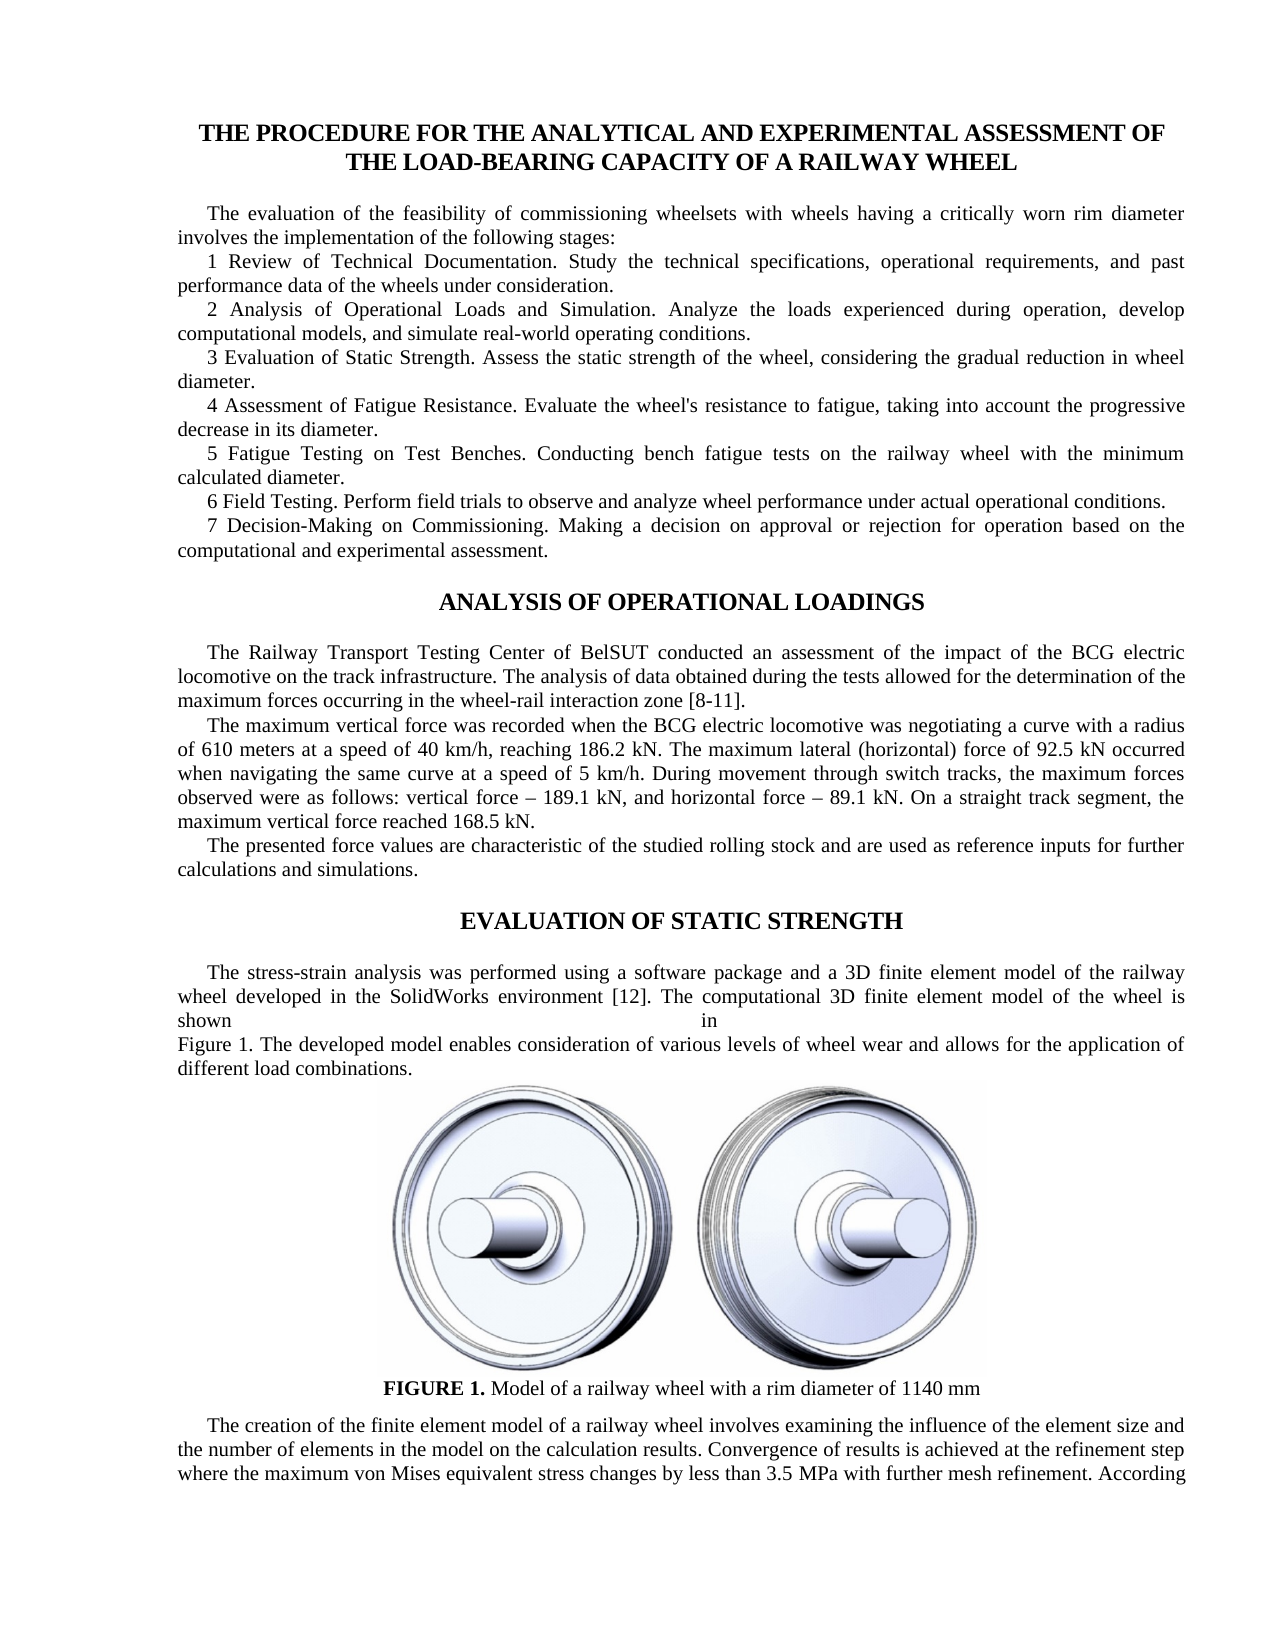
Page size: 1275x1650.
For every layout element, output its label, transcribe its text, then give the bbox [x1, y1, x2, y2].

text 1 Review of Technical Documentation. Study the technical specifications, operational requirements, and past performance data of the wheels under consideration. [177, 249, 1186, 297]
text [177, 1413, 1186, 1485]
subtitle EVALUATION OF STATIC STRENGTH [177, 906, 1186, 935]
subtitle ANALYSIS OF OPERATIONAL LOADINGS [177, 587, 1186, 615]
text FIGURE 1. Model of a railway wheel with a rim diameter of 1140 mm [177, 1376, 1186, 1400]
text The presented force values are characteristic of the studied rolling stock and are used as reference inputs for further calculations and simulations. [177, 833, 1186, 881]
text 6 Field Testing. Perform field trials to observe and analyze wheel performance under actual operational conditions. [177, 489, 1186, 513]
text 3 Evaluation of Static Strength. Assess the static strength of the wheel, considering the gradual reduction in wheel diameter. [177, 345, 1186, 393]
text 5 Fatigue Testing on Test Benches. Conducting bench fatigue tests on the railway wheel with the minimum calculated diameter. [177, 441, 1186, 489]
text The Railway Transport Testing Center of BelSUT conducted an assessment of the impact of the BCG electric locomotive on the track infrastructure. The analysis of data obtained during the tests allowed for the determination of the maximum forces occurring in the wheel-rail interaction zone [8-11]. [177, 640, 1186, 712]
text The maximum vertical force was recorded when the BCG electric locomotive was negotiating a curve with a radius of 610 meters at a speed of 40 km/h, reaching 186.2 kN. The maximum lateral (horizontal) force of 92.5 kN occurred when navigating the same curve at a speed of 5 km/h. During movement through switch tracks, the maximum forces observed were as follows: vertical force – 189.1 kN, and horizontal force – 89.1 kN. On a straight track segment, the maximum vertical force reached 168.5 kN. [177, 712, 1186, 833]
text The stress-strain analysis was performed using a software package and a 3D finite element model of the railway wheel developed in the SolidWorks environment [12]. The computational 3D finite element model of the wheel is shown in Figure 1. The developed model enables consideration of various levels of wheel wear and allows for the application of different load combinations. [177, 960, 1186, 1080]
text 2 Analysis of Operational Loads and Simulation. Analyze the loads experienced during operation, develop computational models, and simulate real-world operating conditions. [177, 297, 1186, 345]
text 7 Decision-Making on Commissioning. Making a decision on approval or rejection for operation based on the computational and experimental assessment. [177, 513, 1186, 562]
text 4 Assessment of Fatigue Resistance. Evaluate the wheel's resistance to fatigue, taking into account the progressive decrease in its diameter. [177, 393, 1186, 441]
text The evaluation of the feasibility of commissioning wheelsets with wheels having a critically worn rim diameter involves the implementation of the following stages: [177, 201, 1186, 249]
subtitle THE PROCEDURE FOR THE ANALYTICAL AND EXPERIMENTAL ASSESSMENT OF THE LOAD-BEARING CAPACITY OF A RAILWAY WHEEL [177, 118, 1186, 176]
picture [376, 1080, 987, 1377]
